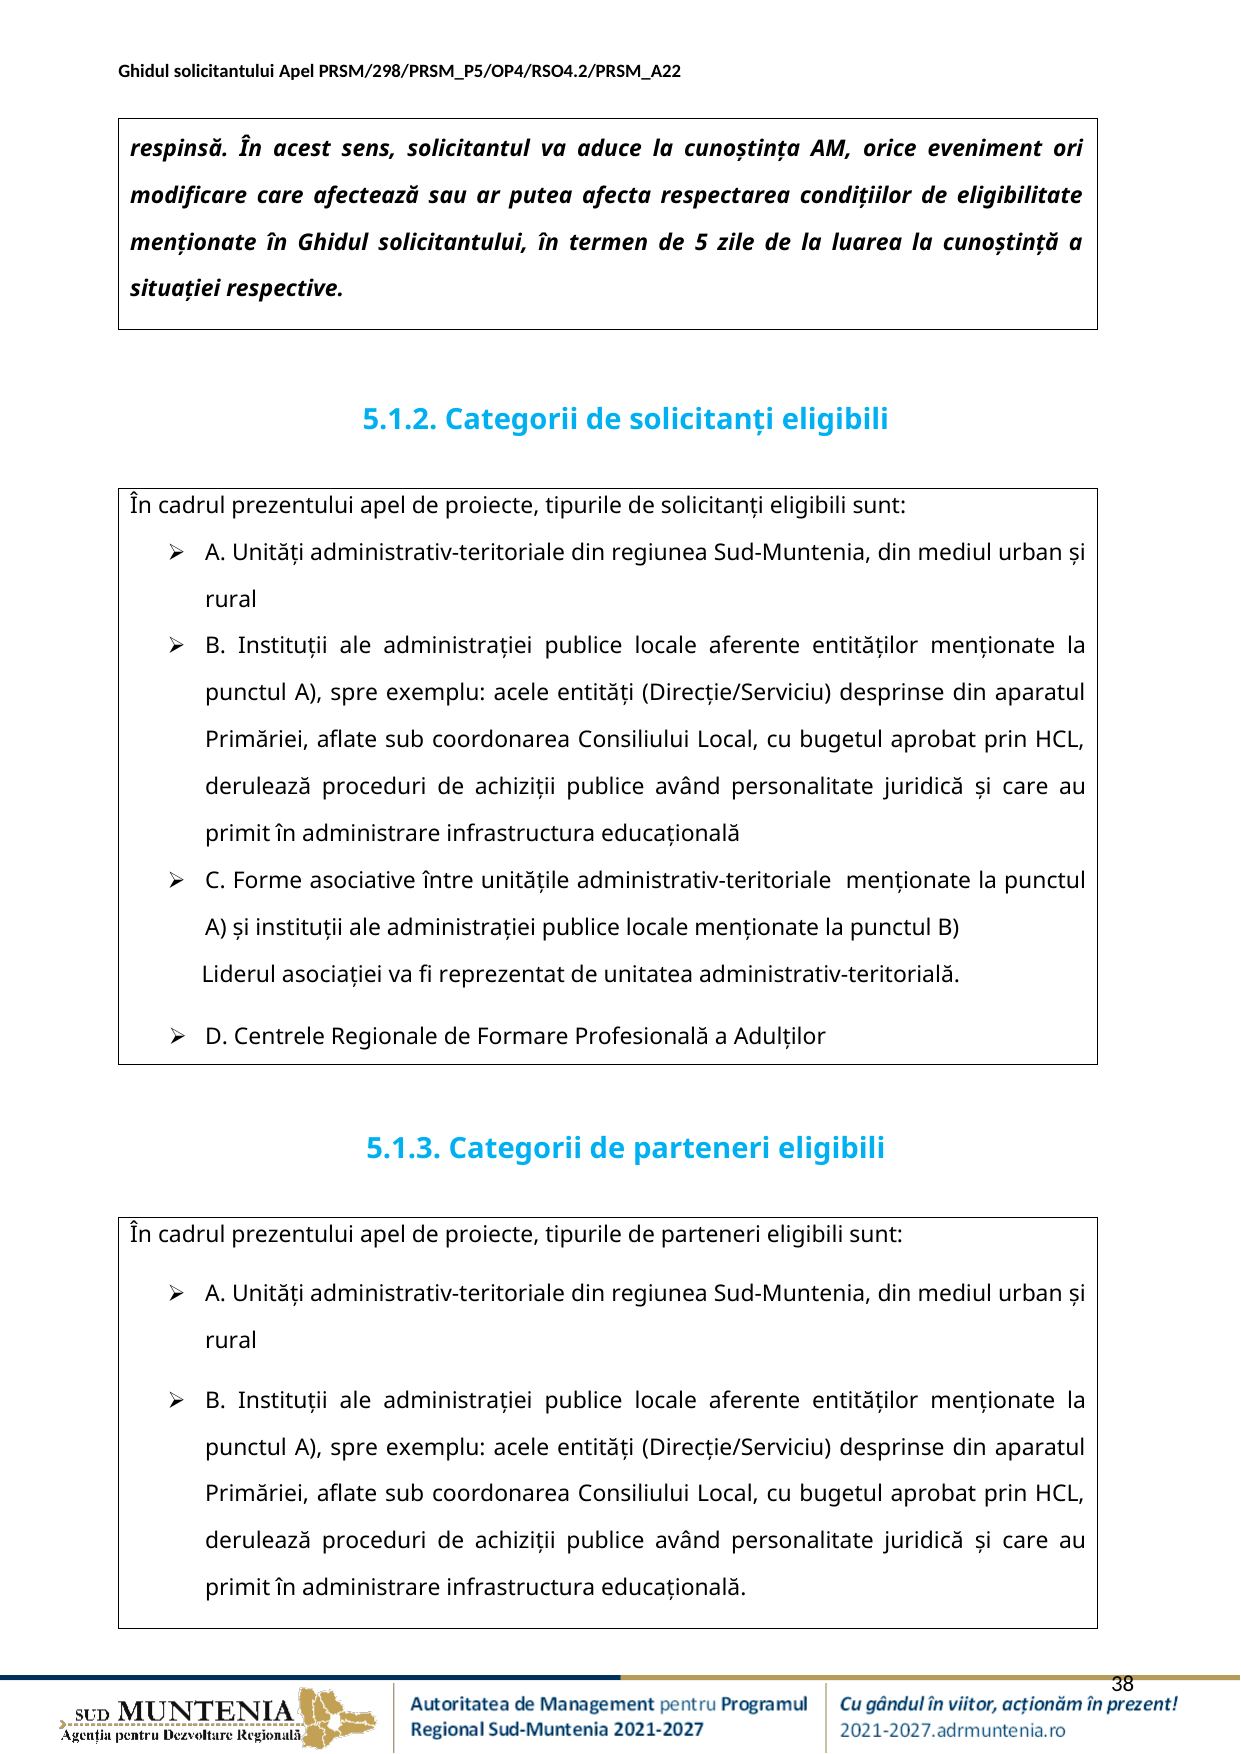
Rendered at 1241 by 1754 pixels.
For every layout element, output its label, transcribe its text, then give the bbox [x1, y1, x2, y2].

table_header În cadrul prezentului apel de proiecte, tipurile de solicitanți eligibili sunt: A. Unităţi administrativ-teritoriale din regiunea Sud-Muntenia, din mediul urban și rural B. Instituții ale administraţiei publice locale aferente entităţilor menţionate la punctul A), spre exemplu: acele entităţi (Direcţie/Serviciu) desprinse din aparatul Primăriei, aflate sub coordonarea Consiliului Local, cu bugetul aprobat prin HCL, derulează proceduri de achiziţii publice având personalitate juridică şi care au primit în administrare infrastructura educaţională C. Forme asociative între unităţile administrativ-teritoriale menţionate la punctul A) şi instituții ale administraţiei publice locale menţionate la punctul B) Liderul asociaţiei va fi reprezentat de unitatea administrativ-teritorială. D. Centrele Regionale de Formare Profesională a Adulților [119, 489, 1097, 1064]
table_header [119, 119, 1097, 329]
table_header În cadrul prezentului apel de proiecte, tipurile de parteneri eligibili sunt: A. Unităţi administrativ-teritoriale din regiunea Sud-Muntenia, din mediul urban și rural B. Instituții ale administraţiei publice locale aferente entităţilor menţionate la punctul A), spre exemplu: acele entităţi (Direcţie/Serviciu) desprinse din aparatul Primăriei, aflate sub coordonarea Consiliului Local, cu bugetul aprobat prin HCL, derulează proceduri de achiziţii publice având personalitate juridică şi care au primit în administrare infrastructura educaţională. [119, 1218, 1097, 1628]
subtitle 5.1.3. Categorii de parteneri eligibili [118, 1127, 1134, 1167]
subtitle 5.1.2. Categorii de solicitanți eligibili [118, 398, 1134, 438]
picture [0, 1675, 1241, 1754]
